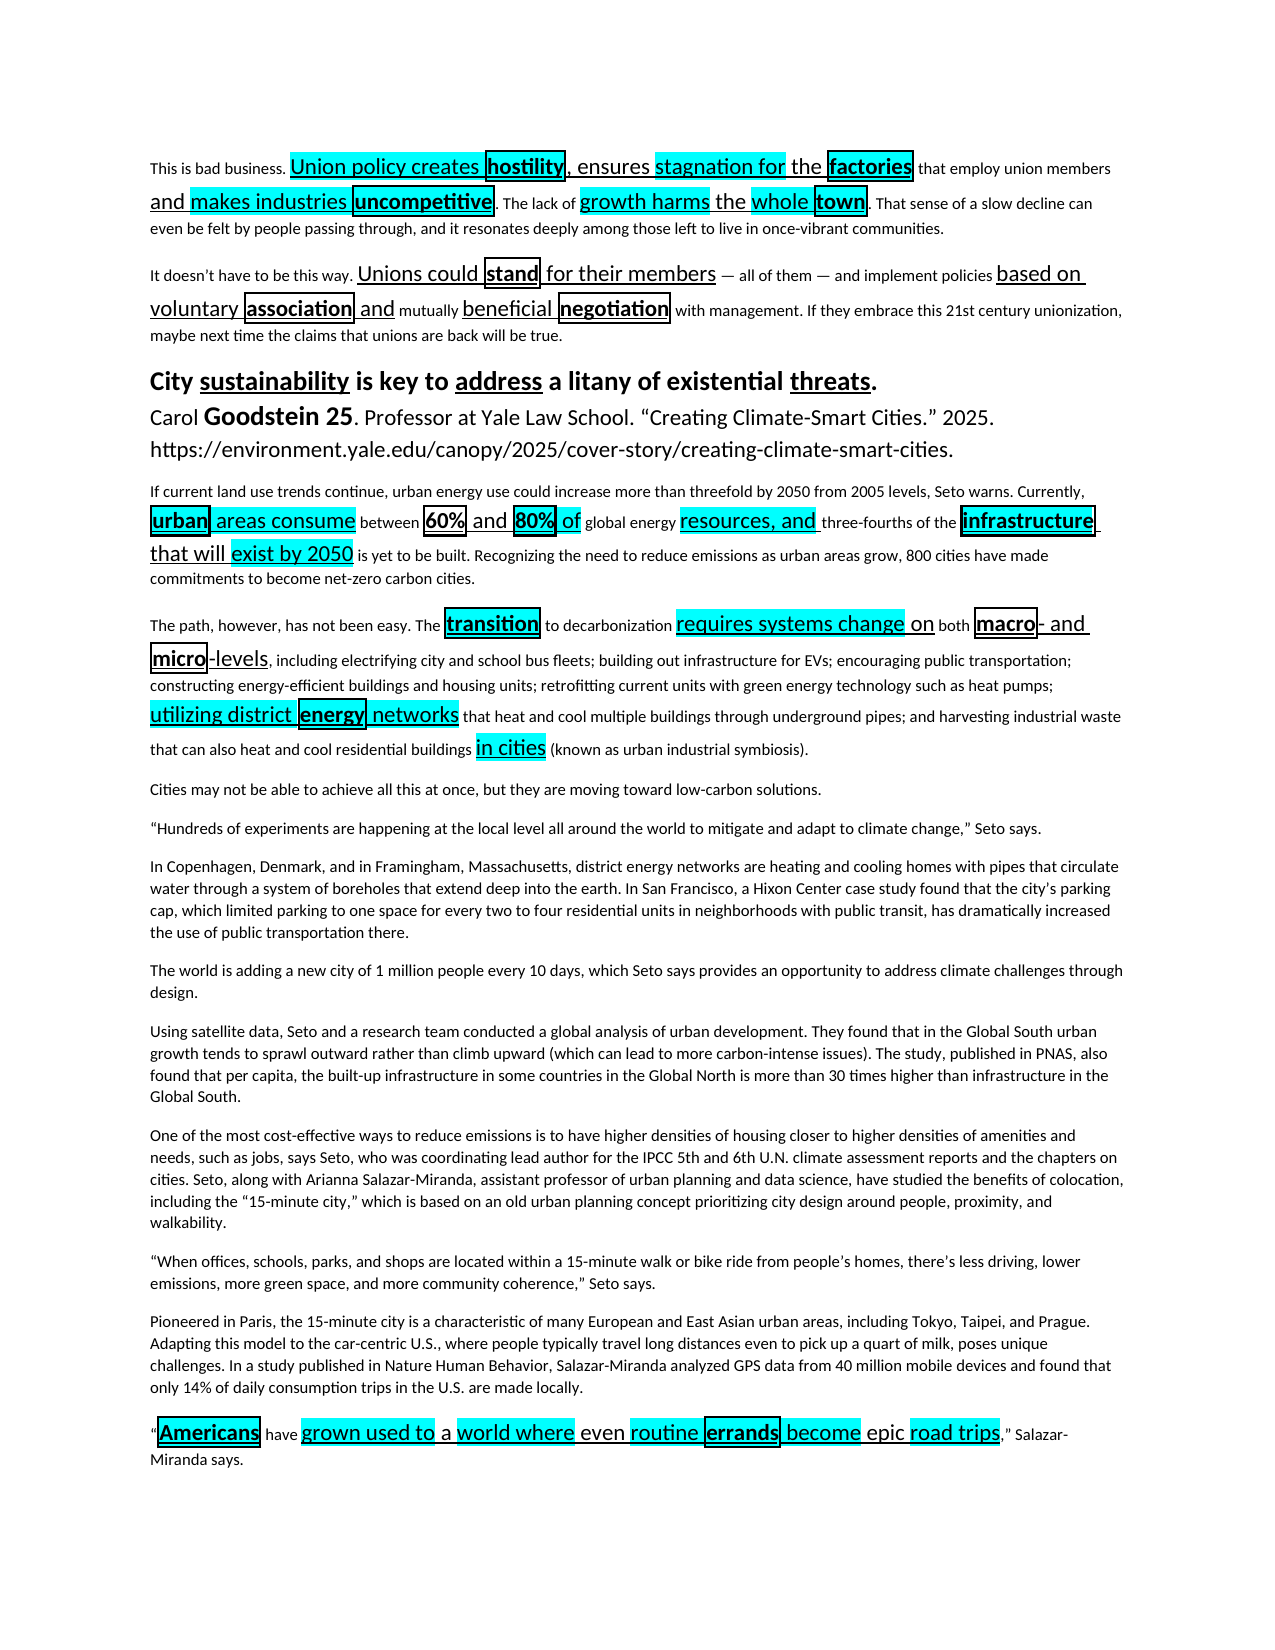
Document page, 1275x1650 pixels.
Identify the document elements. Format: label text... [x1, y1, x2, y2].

text This is bad business. Union policy creates hostility, ensures stagnation for the factories that employ union members and makes industries uncompetitive. The lack of growth harms the whole town. That sense of a slow decline can even be felt by people passing through, and it resonates deeply among those left to live in once-vibrant communities. [150, 150, 1125, 239]
text Cities may not be able to achieve all this at once, but they are moving toward low-carbon solutions. [150, 779, 1125, 800]
subtitle City sustainability is key to address a litany of existential threats. [150, 364, 1125, 397]
text Carol Goodstein 25. Professor at Yale Law School. “Creating Climate-Smart Cities.” 2025. https://environment.yale.edu/canopy/2025/cover-story/creating-climate-smart-cities. [150, 399, 1125, 463]
text The world is adding a new city of 1 million people every 10 days, which Seto says provides an opportunity to address climate challenges through design. [150, 961, 1125, 1003]
text If current land use trends continue, urban energy use could increase more than threefold by 2050 from 2005 levels, Seto warns. Currently, urban areas consume between 60% and 80% of global energy resources, and three-fourths of the infrastructure that will exist by 2050 is yet to be built. Recognizing the need to reduce emissions as urban areas grow, 800 cities have made commitments to become net-zero carbon cities. [150, 482, 1125, 589]
text One of the most cost-effective ways to reduce emissions is to have higher densities of housing closer to higher densities of amenities and needs, such as jobs, says Seto, who was coordinating lead author for the IPCC 5th and 6th U.N. climate assessment reports and the chapters on cities. Seto, along with Arianna Salazar-Miranda, assistant professor of urban planning and data science, have studied the benefits of colocation, including the “15-minute city,” which is based on an old urban planning concept prioritizing city design around people, proximity, and walkability. [150, 1125, 1125, 1233]
text The path, however, has not been easy. The transition to decarbonization requires systems change on both macro- and micro-levels, including electrifying city and school bus fleets; building out infrastructure for EVs; encouraging public transportation; constructing energy-efficient buildings and housing units; retrofitting current units with green energy technology such as heat pumps; utilizing district energy networks that heat and cool multiple buildings through underground pipes; and harvesting industrial waste that can also heat and cool residential buildings in cities (known as urban industrial symbiosis). [150, 607, 1125, 761]
text “Americans have grown used to a world where even routine errands become epic road trips,” Salazar-Miranda says. [150, 1416, 1125, 1470]
text Using satellite data, Seto and a research team conducted a global analysis of urban development. They found that in the Global South urban growth tends to sprawl outward rather than climb upward (which can lead to more carbon-intense issues). The study, published in PNAS, also found that per capita, the built-up infrastructure in some countries in the Global North is more than 30 times higher than infrastructure in the Global South. [150, 1021, 1125, 1107]
text “When offices, schools, parks, and shops are located within a 15-minute walk or bike ride from people’s homes, there’s less driving, lower emissions, more green space, and more community coherence,” Seto says. [150, 1251, 1125, 1293]
text It doesn’t have to be this way. Unions could stand for their members — all of them — and implement policies based on voluntary association and mutually beneficial negotiation with management. If they embrace this 21st century unionization, maybe next time the claims that unions are back will be true. [150, 257, 1125, 346]
text “Hundreds of experiments are happening at the local level all around the world to mitigate and adapt to climate change,” Seto says. [150, 818, 1125, 838]
text In Copenhagen, Denmark, and in Framingham, Massachusetts, district energy networks are heating and cooling homes with pipes that circulate water through a system of boreholes that extend deep into the earth. In San Francisco, a Hixon Center case study found that the city’s parking cap, which limited parking to one space for every two to four residential units in neighborhoods with public transit, has dramatically increased the use of public transportation there. [150, 857, 1125, 942]
text Pioneered in Paris, the 15-minute city is a characteristic of many European and East Asian urban areas, including Tokyo, Taipei, and Prague. Adapting this model to the car-centric U.S., where people typically travel long distances even to pick up a quart of milk, poses unique challenges. In a study published in Nature Human Behavior, Salazar-Miranda analyzed GPS data from 40 million mobile devices and found that only 14% of daily consumption trips in the U.S. are made locally. [150, 1312, 1125, 1398]
